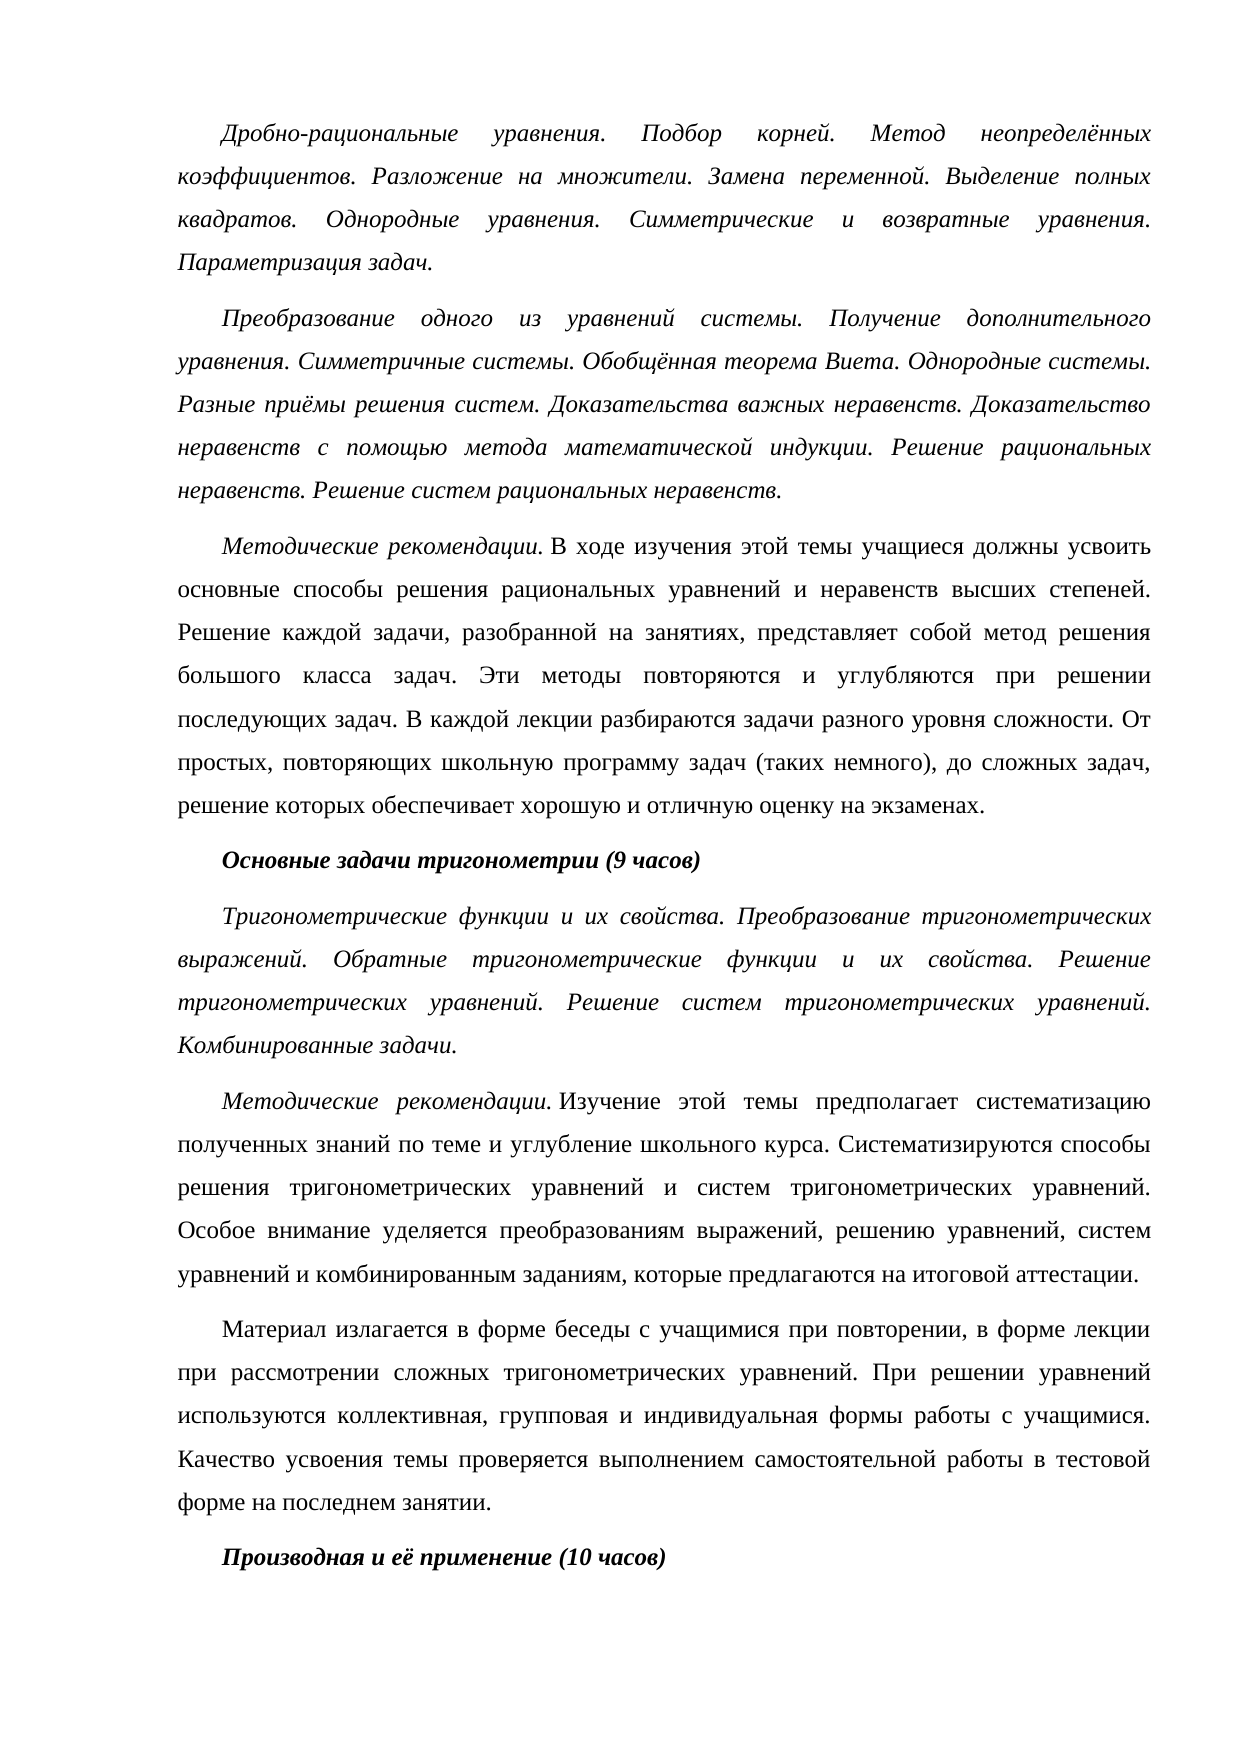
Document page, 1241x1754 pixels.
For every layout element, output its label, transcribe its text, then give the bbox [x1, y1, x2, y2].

text Методические рекомендации. Изучение этой темы предполагает систематизацию полученных знаний по теме и углубление школьного курса. Систематизируются способы решения тригонометрических уравнений и систем тригонометрических уравнений. Особое внимание уделяется преобразованиям выражений, решению уравнений, систем уравнений и комбинированным заданиям, которые предлагаются на итоговой аттестации. [177, 1086, 1152, 1287]
text Материал излагается в форме беседы с учащимися при повторении, в форме лекции при рассмотрении сложных тригонометрических уравнений. При решении уравнений используются коллективная, групповая и индивидуальная формы работы с учащимися. Качество усвоения темы проверяется выполнением самостоятельной работы в тестовой форме на последнем занятии. [177, 1314, 1152, 1516]
text Преобразование одного из уравнений системы. Получение дополнительного уравнения. Симметричные системы. Обобщённая теорема Виета. Однородные системы. Разные приёмы решения систем. Доказательства важных неравенств. Доказательство неравенств с помощью метода математической индукции. Решение рациональных неравенств. Решение систем рациональных неравенств. [177, 303, 1152, 504]
text Основные задачи тригонометрии (9 часов) [177, 846, 1152, 874]
text Производная и её применение (10 часов) [177, 1542, 1152, 1571]
text Тригонометрические функции и их свойства. Преобразование тригонометрических выражений. Обратные тригонометрические функции и их свойства. Решение тригонометрических уравнений. Решение систем тригонометрических уравнений. Комбинированные задачи. [177, 901, 1152, 1059]
text Методические рекомендации. В ходе изучения этой темы учащиеся должны усвоить основные способы решения рациональных уравнений и неравенств высших степеней. Решение каждой задачи, разобранной на занятиях, представляет собой метод решения большого класса задач. Эти методы повторяются и углубляются при решении последующих задач. В каждой лекции разбираются задачи разного уровня сложности. От простых, повторяющих школьную программу задач (таких немного), до сложных задач, решение которых обеспечивает хорошую и отличную оценку на экзаменах. [177, 531, 1152, 819]
text Дробно-рациональные уравнения. Подбор корней. Метод неопределённых коэффициентов. Разложение на множители. Замена переменной. Выделение полных квадратов. Однородные уравнения. Симметрические и возвратные уравнения. Параметризация задач. [177, 118, 1152, 276]
